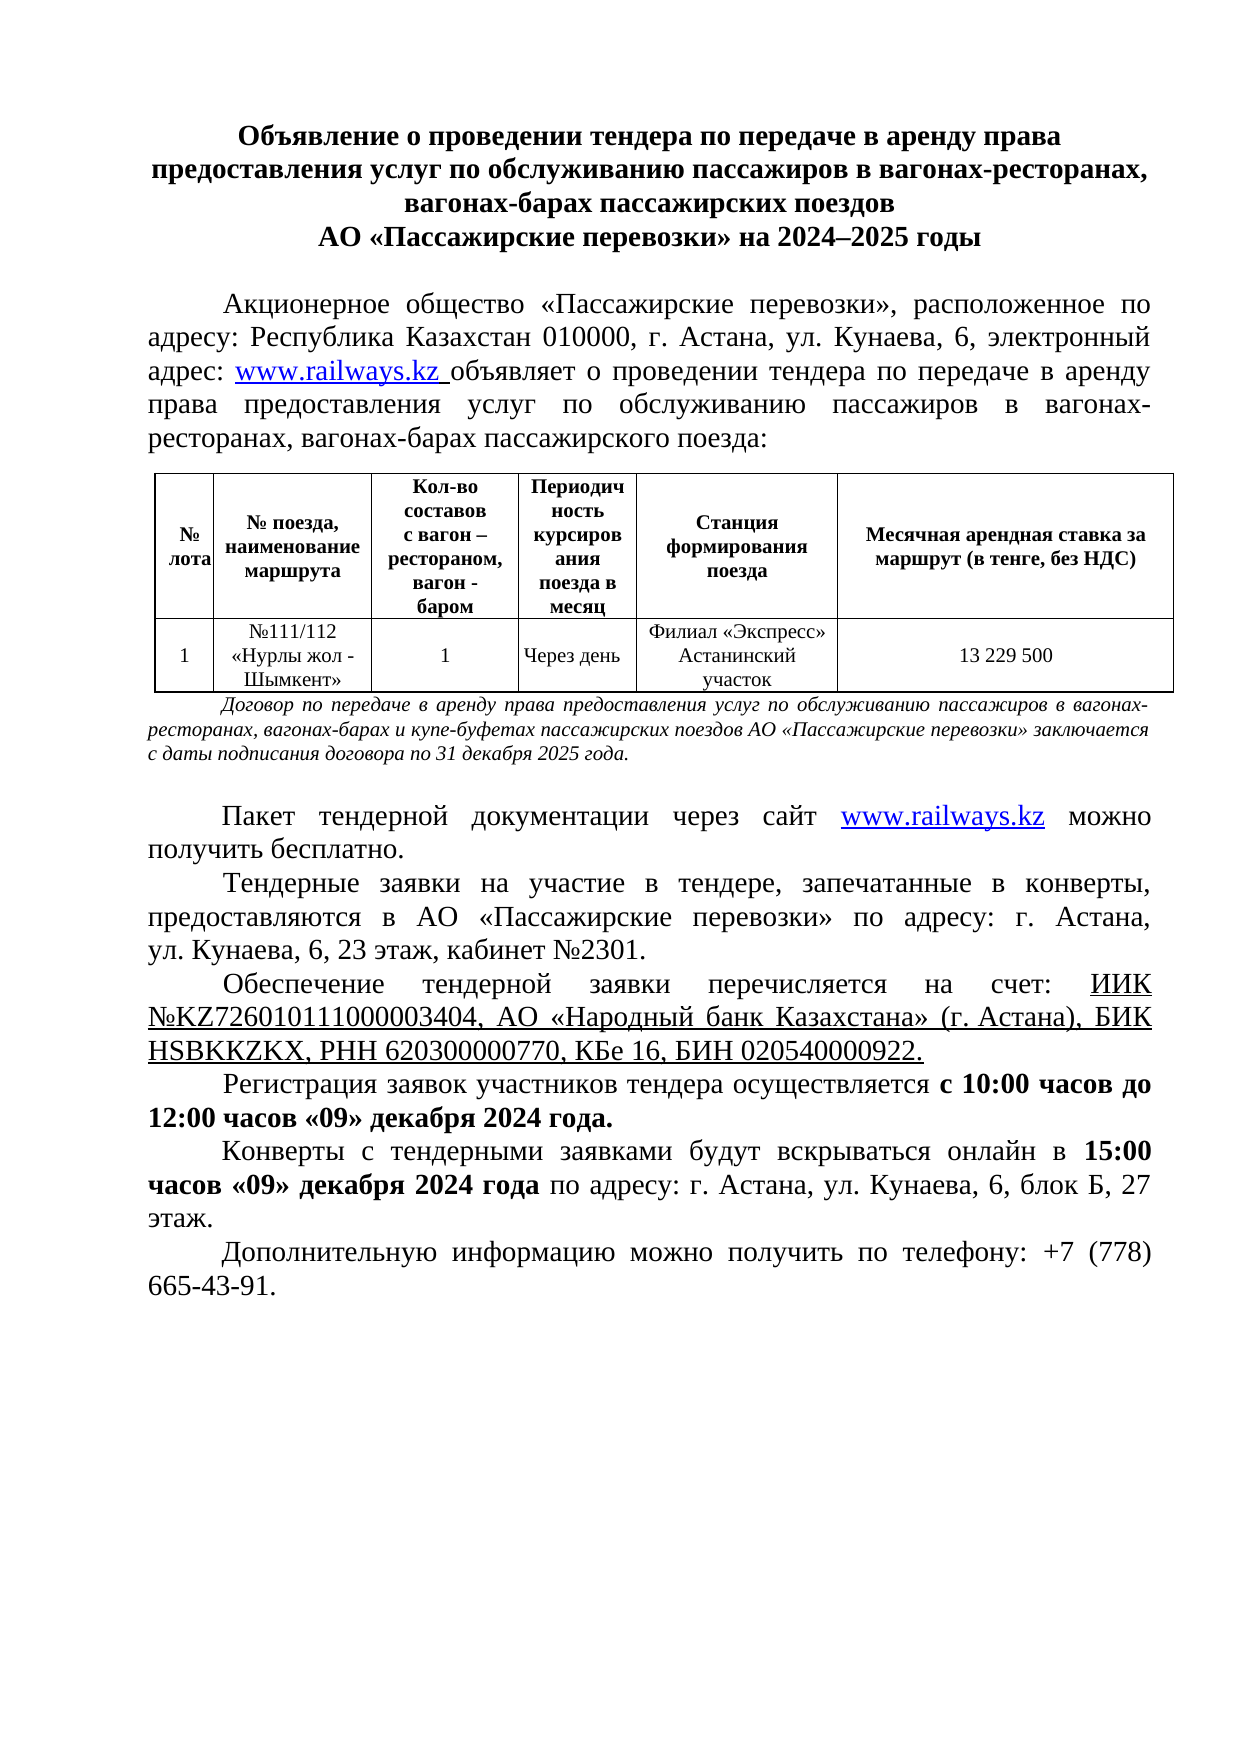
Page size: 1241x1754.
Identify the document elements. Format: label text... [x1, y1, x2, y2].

table_cell №111/112 «Нурлы жол - Шымкент» [214, 619, 371, 691]
text Дополнительную информацию можно получить по телефону: +7 (778) 665-43-91. [148, 1234, 1152, 1301]
text Тендерные заявки на участие в тендере, запечатанные в конверты, предоставляются в АО «Пассажирские перевозки» по адресу: г. Астана, ул. Кунаева, 6, 23 этаж, кабинет №2301. [148, 865, 1152, 966]
table_cell 1 [372, 619, 518, 691]
table_cell 1 [156, 619, 213, 691]
table_header Станция формирования поезда [637, 474, 837, 618]
table_header № лота [156, 474, 213, 618]
text Договор по передаче в аренду права предоставления услуг по обслуживанию пассажиров в вагонах-ресторанах, вагонах-барах и купе-буфетах пассажирских поездов АО «Пассажирские перевозки» заключается с даты подписания договора по 31 декабря 2025 года. [148, 692, 1152, 764]
table_header Месячная арендная ставка за маршрут (в тенге, без НДС) [838, 474, 1173, 618]
table_header Периодичность курсирования поезда в месяц [519, 474, 636, 618]
text АО «Пассажирские перевозки» на 2024–2025 годы [148, 219, 1152, 252]
table_cell Филиал «Экспресс» Астанинский участок [637, 619, 837, 691]
text Обеспечение тендерной заявки перечисляется на счет: ИИК №KZ726010111000003404, АО «Народный банк Казахстана» (г. Астана), БИК HSBKКZKX, РНН 620300000770, КБе 16, БИН 020540000922. [148, 1030, 1152, 1066]
text Объявление о проведении тендера по передаче в аренду права предоставления услуг по обслуживанию пассажиров в вагонах-ресторанах, вагонах-барах пассажирских поездов [148, 118, 1152, 219]
text Обеспечение тендерной заявки перечисляется на счет: ИИК №KZ726010111000003404, АО «Народный банк Казахстана» (г. Астана), БИК HSBKКZKX, РНН 620300000770, КБе 16, БИН 020540000922. [148, 966, 1152, 1028]
text Регистрация заявок участников тендера осуществляется с 10:00 часов до 12:00 часов «09» декабря 2024 года. [148, 1066, 1152, 1133]
table_cell 13 229 500 [838, 619, 1173, 691]
text Акционерное общество «Пассажирские перевозки», расположенное по адресу: Республика Казахстан . Астана, ул. Кунаева, 6, электронный адрес: www.railways.kz объявляет о проведении тендера по передаче в аренду права предоставления услуг по обслуживанию пассажиров в вагонах-ресторанах, вагонах-барах пассажирского поезда: [148, 286, 1152, 453]
text Конверты с тендерными заявками будут вскрываться онлайн в 15:00 часов «09» декабря 2024 года по адресу: г. Астана, ул. Кунаева, 6, блок Б, 27 этаж. [148, 1133, 1152, 1234]
table_header № поезда, наименование маршрута [214, 474, 371, 618]
text Пакет тендерной документации через сайт www.railways.kz можно получить бесплатно. [148, 798, 1152, 865]
table_header Кол-во составов с вагон –рестораном, вагон - баром [372, 474, 518, 618]
table_cell Через день [519, 619, 636, 691]
